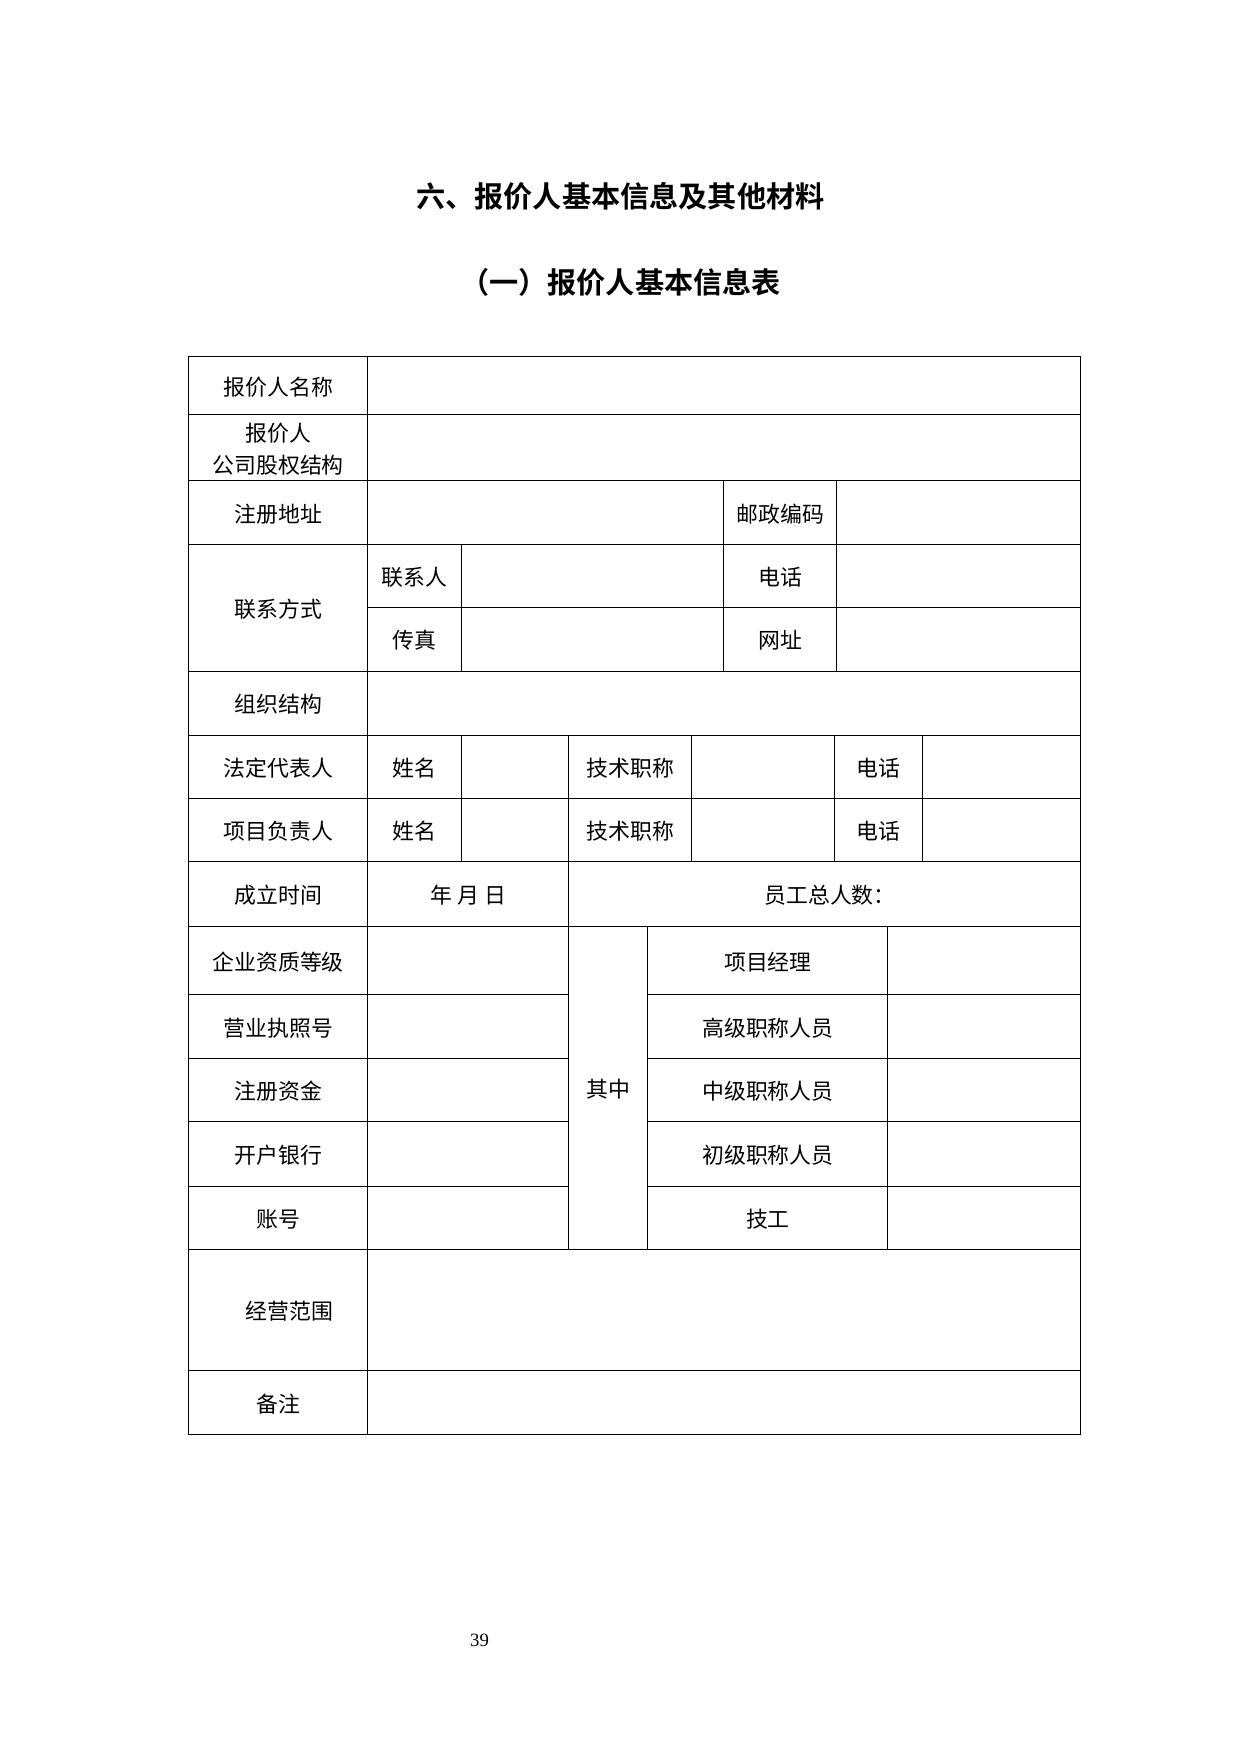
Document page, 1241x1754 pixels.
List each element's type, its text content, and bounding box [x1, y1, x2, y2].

table_cell 初级职称人员 [648, 1122, 887, 1186]
table_cell [368, 1371, 1080, 1434]
table_cell [837, 545, 1080, 607]
subtitle （一）报价人基本信息表 [187, 248, 1053, 313]
table_cell 电话 [835, 736, 922, 798]
table_cell [462, 608, 723, 671]
table_cell 项目经理 [648, 927, 887, 994]
table_cell [368, 927, 568, 994]
table_cell [837, 481, 1080, 544]
table_cell [368, 1122, 568, 1186]
table_cell 成立时间 [189, 862, 367, 926]
table_cell 报价人 公司股权结构 [189, 415, 367, 480]
table_cell [888, 1187, 1080, 1249]
table_cell [462, 736, 568, 798]
table_cell [368, 481, 723, 544]
table_cell 中级职称人员 [648, 1059, 887, 1121]
table_cell [692, 736, 834, 798]
table_cell [368, 1059, 568, 1121]
table_cell [462, 799, 568, 861]
table_cell [368, 1250, 1080, 1370]
table_cell 员工总人数： [569, 862, 1080, 926]
table_cell 项目负责人 [189, 799, 367, 861]
table_cell 技术职称 [569, 736, 691, 798]
table_cell [368, 995, 568, 1058]
table_cell 开户银行 [189, 1122, 367, 1186]
table_cell 备注 [189, 1371, 367, 1434]
table_cell 其中 [569, 927, 647, 1249]
table_cell [888, 1059, 1080, 1121]
table_cell 技术职称 [569, 799, 691, 861]
table_cell [692, 799, 834, 861]
table_cell 姓名 [368, 799, 461, 861]
table_cell 账号 [189, 1187, 367, 1249]
table_cell 姓名 [368, 736, 461, 798]
table_cell 高级职称人员 [648, 995, 887, 1058]
table_cell [368, 672, 1080, 735]
table_cell 年 月 日 [368, 862, 568, 926]
table_cell 营业执照号 [189, 995, 367, 1058]
table_cell [368, 1187, 568, 1249]
table_cell [923, 799, 1080, 861]
table_cell 联系方式 [189, 545, 367, 671]
table_cell [888, 927, 1080, 994]
table_cell 联系人 [368, 545, 461, 607]
table_cell 传真 [368, 608, 461, 671]
subtitle 六、报价人基本信息及其他材料 [187, 162, 1053, 227]
table_cell 法定代表人 [189, 736, 367, 798]
table_cell 网址 [724, 608, 836, 671]
table_header [368, 357, 1080, 414]
table_cell [923, 736, 1080, 798]
table_cell 经营范围 [189, 1250, 367, 1370]
table_cell [888, 1122, 1080, 1186]
table_cell 邮政编码 [724, 481, 836, 544]
table_cell 企业资质等级 [189, 927, 367, 994]
table_cell [368, 415, 1080, 480]
table_cell [462, 545, 723, 607]
table_cell 组织结构 [189, 672, 367, 735]
table_cell [888, 995, 1080, 1058]
table_cell 注册地址 [189, 481, 367, 544]
table_cell [837, 608, 1080, 671]
table_header 报价人名称 [189, 357, 367, 414]
table_cell 技工 [648, 1187, 887, 1249]
table_cell 注册资金 [189, 1059, 367, 1121]
table_cell 电话 [835, 799, 922, 861]
table_cell 电话 [724, 545, 836, 607]
